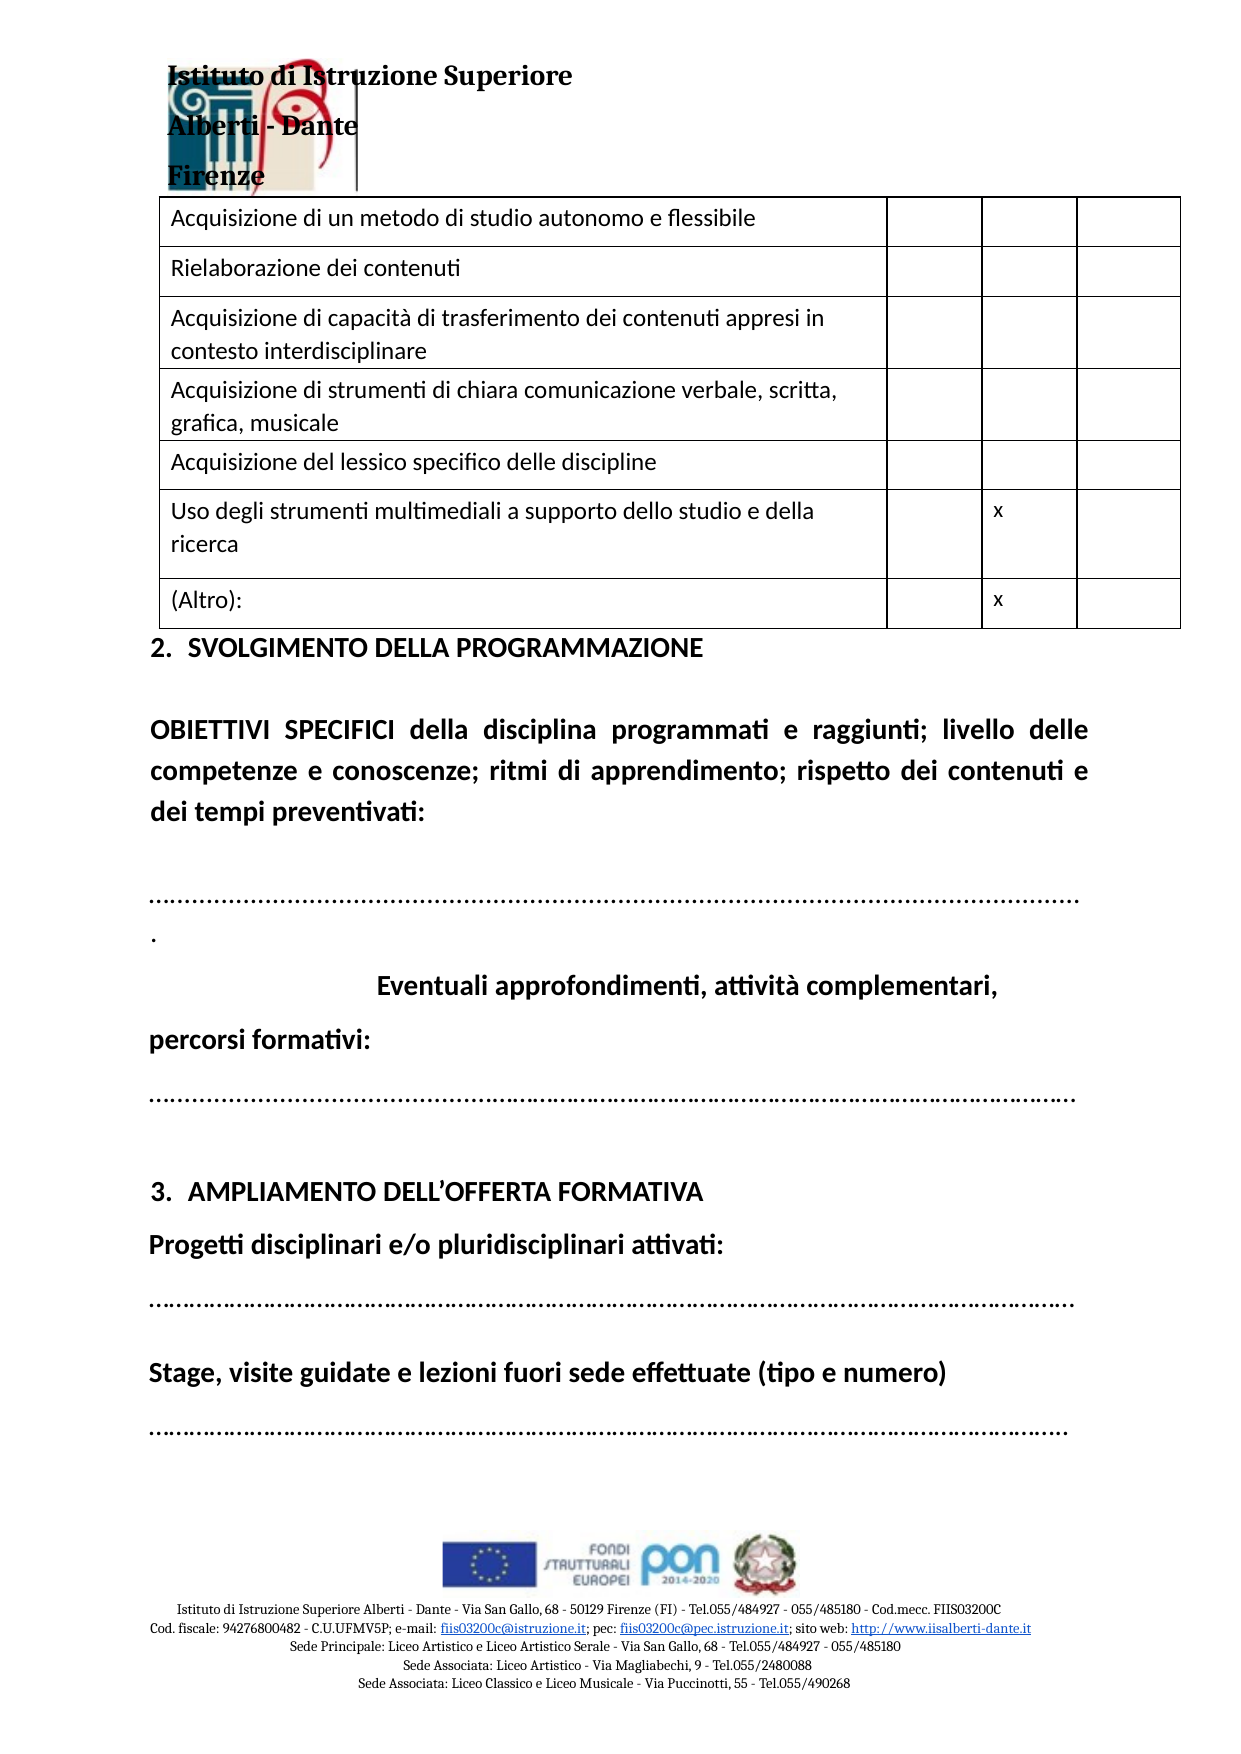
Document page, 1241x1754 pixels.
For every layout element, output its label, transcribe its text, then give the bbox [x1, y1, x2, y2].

table_cell [983, 247, 1076, 296]
table_cell [888, 247, 981, 296]
picture [167, 58, 358, 196]
table_cell [983, 369, 1076, 439]
table_cell [1078, 297, 1180, 368]
table_cell [1078, 369, 1180, 439]
table_cell Acquisizione del lessico specifico delle discipline [160, 441, 886, 489]
table_cell Acquisizione di capacità di trasferimento dei contenuti appresi in contesto interdisciplinare [160, 297, 886, 368]
list AMPLIAMENTO DELL’OFFERTA FORMATIVA [150, 1173, 1091, 1208]
table_cell [983, 198, 1076, 246]
text ………………………………………………………………………………………………………………………… [149, 1279, 1089, 1315]
table_cell [983, 441, 1076, 489]
text Progetti disciplinari e/o pluridisciplinari attivati: [149, 1226, 1091, 1262]
table_cell [888, 441, 981, 489]
text …............................................…………………………………………………………………………… [149, 1074, 1089, 1110]
table_cell [888, 369, 981, 439]
text OBIETTIVI SPECIFICI della disciplina programmati e raggiunti; livello delle competenze e conoscenze; ritmi di apprendimento; rispetto dei contenuti e dei tempi preventivati: [150, 711, 1090, 828]
table_cell x [983, 579, 1076, 628]
table_cell [888, 490, 981, 578]
text percorsi formativi: [149, 1021, 1091, 1056]
table_cell [1078, 441, 1180, 489]
table_cell Uso degli strumenti multimediali a supporto dello studio e della ricerca [160, 490, 886, 578]
table_cell [1078, 198, 1180, 246]
table_cell [888, 198, 981, 246]
text Stage, visite guidate e lezioni fuori sede effettuate (tipo e numero) [149, 1354, 1091, 1389]
table_cell x [983, 490, 1076, 578]
table_cell Acquisizione di un metodo di studio autonomo e flessibile [160, 198, 886, 246]
table_cell [983, 297, 1076, 368]
table_cell [888, 297, 981, 368]
list SVOLGIMENTO DELLA PROGRAMMAZIONE [150, 629, 1091, 665]
table_cell [1078, 579, 1180, 628]
text Eventuali approfondimenti, attività complementari, [377, 967, 1091, 1003]
table_cell Rielaborazione dei contenuti [160, 247, 886, 296]
table_cell (Altro): [160, 579, 886, 628]
table_cell [888, 579, 981, 628]
text ……………………………………………………………………………………………………………………….. [149, 1407, 1089, 1443]
table_cell [1078, 490, 1180, 578]
table_cell [1078, 247, 1180, 296]
picture [442, 1530, 800, 1598]
text …............................................................................................................................ . [149, 875, 1089, 949]
table_cell Acquisizione di strumenti di chiara comunicazione verbale, scritta, grafica, musicale [160, 369, 886, 439]
